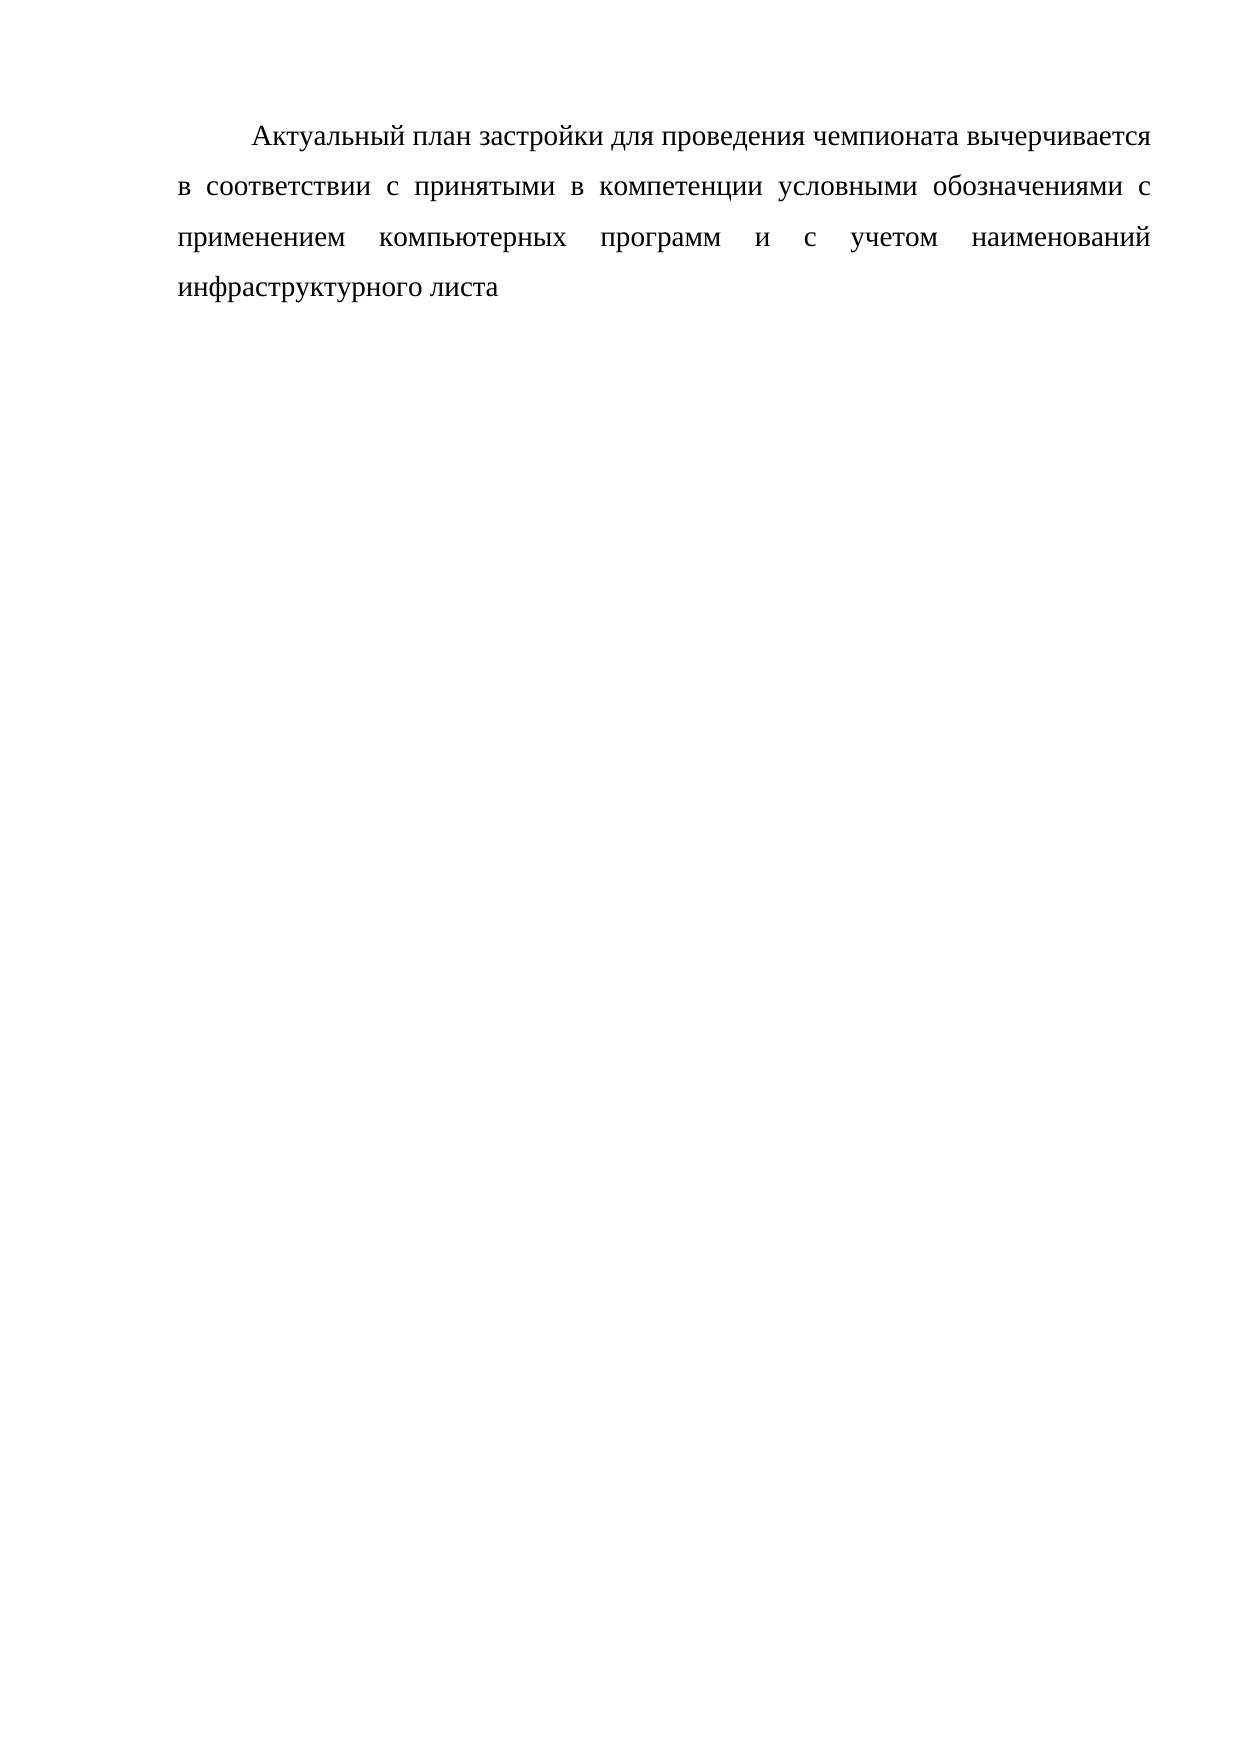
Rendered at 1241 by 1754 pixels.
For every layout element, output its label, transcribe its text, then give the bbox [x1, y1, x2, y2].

text Актуальный план застройки для проведения чемпионата вычерчивается в соответствии с принятыми в компетенции условными обозначениями с применением компьютерных программ и с учетом наименований инфраструктурного листа [177, 118, 1152, 303]
